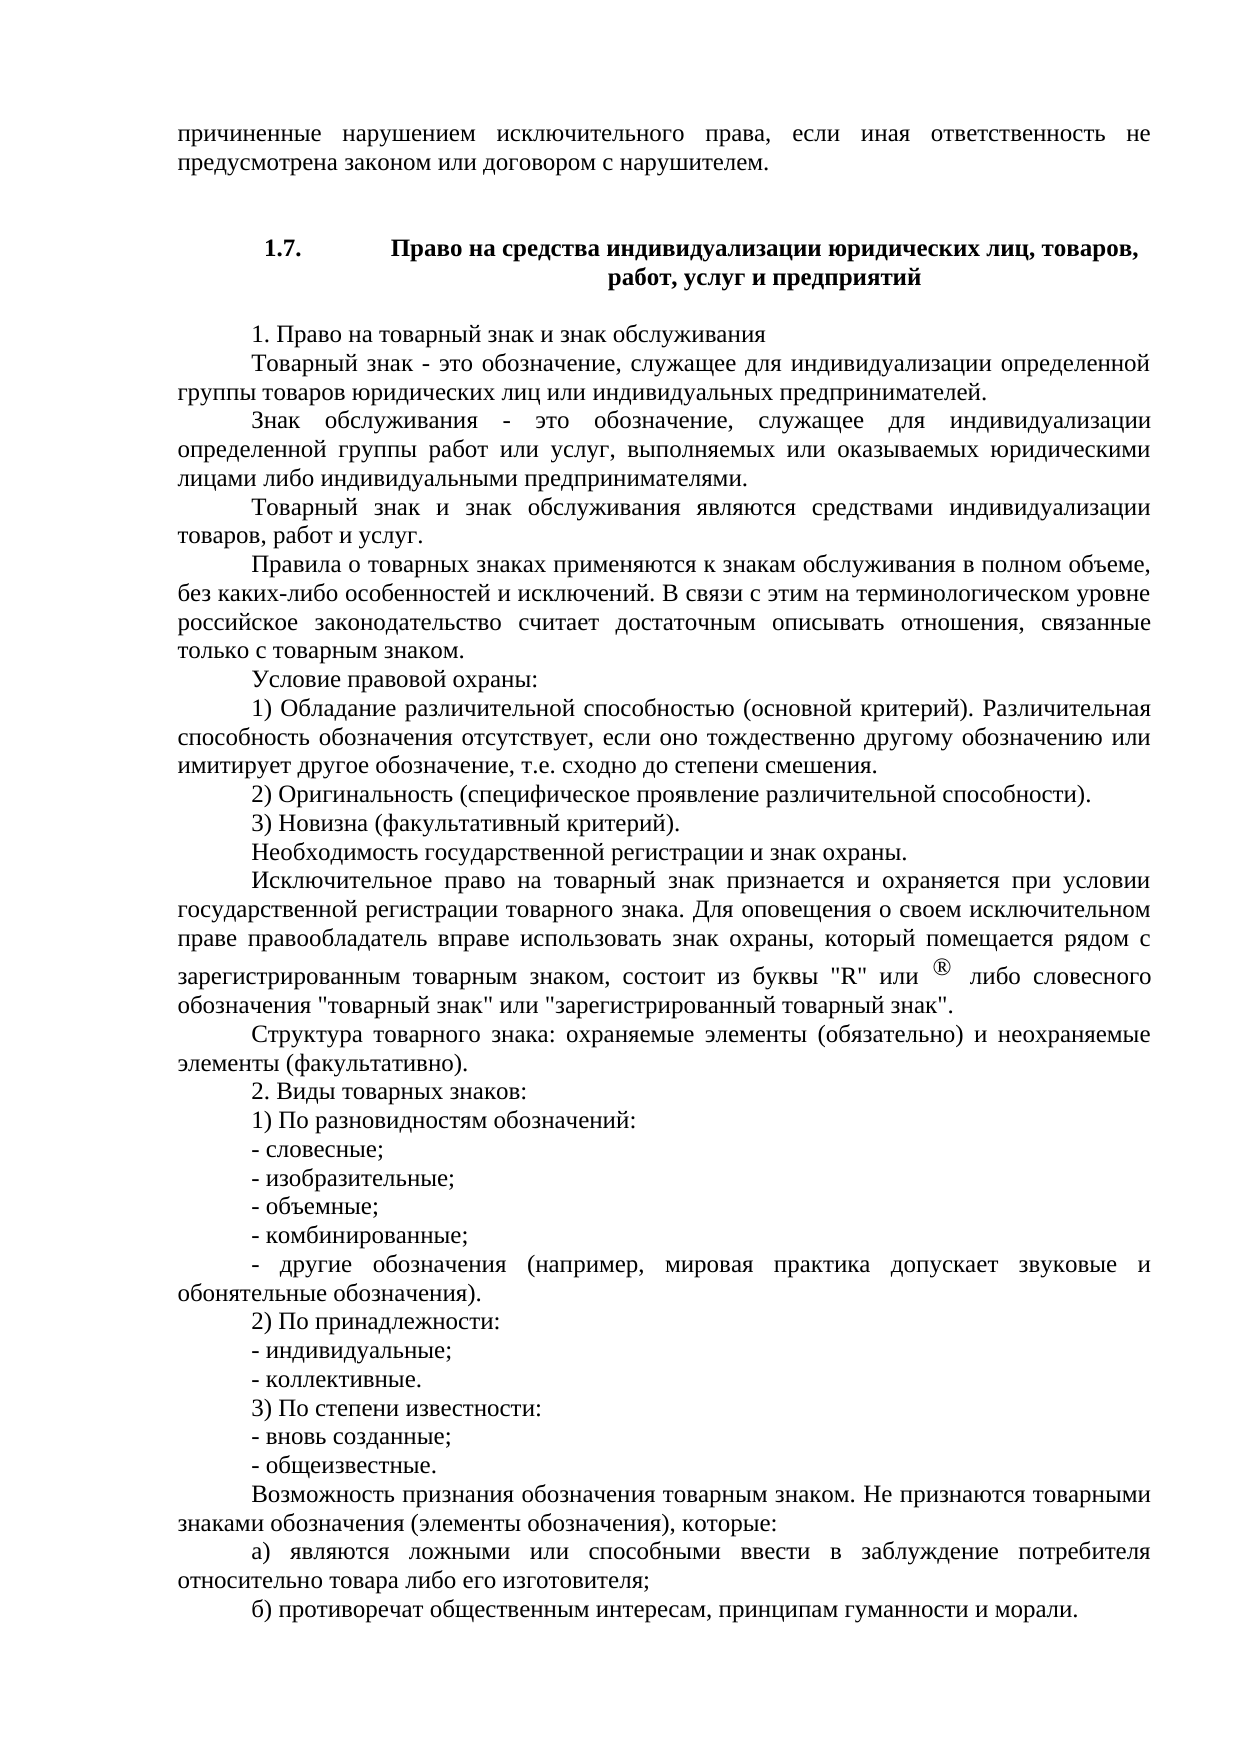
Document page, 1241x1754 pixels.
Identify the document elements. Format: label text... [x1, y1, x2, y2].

text 3) Новизна (факультативный критерий). [177, 808, 1152, 837]
text - общеизвестные. [177, 1450, 1152, 1479]
text Необходимость государственной регистрации и знак охраны. [177, 837, 1152, 866]
text 1) Обладание различительной способностью (основной критерий). Различительная способность обозначения отсутствует, если оно тождественно другому обозначению или имитирует другое обозначение, т.е. сходно до степени смешения. [177, 693, 1152, 779]
text Условие правовой охраны: [177, 664, 1152, 693]
text 1) По разновидностям обозначений: [177, 1105, 1152, 1134]
text - изобразительные; [177, 1163, 1152, 1191]
text Правила о товарных знаках применяются к знакам обслуживания в полном объеме, без каких-либо особенностей и исключений. В связи с этим на терминологическом уровне российское законодательство считает достаточным описывать отношения, связанные только с товарным знаком. [177, 549, 1152, 664]
text Товарный знак - это обозначение, служащее для индивидуализации определенной группы товаров юридических лиц или индивидуальных предпринимателей. [177, 348, 1152, 406]
text 2. Виды товарных знаков: [177, 1076, 1152, 1105]
text 3) По степени известности: [177, 1393, 1152, 1421]
text Товарный знак и знак обслуживания являются средствами индивидуализации товаров, работ и услуг. [177, 492, 1152, 549]
text - комбинированные; [177, 1220, 1152, 1249]
text а) являются ложными или способными ввести в заблуждение потребителя относительно товара либо его изготовителя; [177, 1536, 1152, 1594]
text 2) Оригинальность (специфическое проявление различительной способности). [177, 779, 1152, 808]
text - объемные; [177, 1191, 1152, 1220]
text Возможность признания обозначения товарным знаком. Не признаются товарными знаками обозначения (элементы обозначения), которые: [177, 1479, 1152, 1536]
text б) противоречат общественным интересам, принципам гуманности и морали. [177, 1594, 1152, 1623]
text 2) По принадлежности: [177, 1306, 1152, 1335]
text - индивидуальные; [177, 1335, 1152, 1364]
text - другие обозначения (например, мировая практика допускает звуковые и обонятельные обозначения). [177, 1249, 1152, 1306]
text Структура товарного знака: охраняемые элементы (обязательно) и неохраняемые элементы (факультативно). [177, 1019, 1152, 1076]
list Право на средства индивидуализации юридических лиц, товаров, работ, услуг и предприятий [251, 233, 1152, 291]
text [177, 118, 1152, 176]
text - коллективные. [177, 1364, 1152, 1393]
text Знак обслуживания - это обозначение, служащее для индивидуализации определенной группы работ или услуг, выполняемых или оказываемых юридическими лицами либо индивидуальными предпринимателями. [177, 406, 1152, 492]
text - вновь созданные; [177, 1421, 1152, 1450]
text - словесные; [177, 1134, 1152, 1163]
text Исключительное право на товарный знак признается и охраняется при условии государственной регистрации товарного знака. Для оповещения о своем исключительном праве правообладатель вправе использовать знак охраны, который помещается рядом с зарегистрированным товарным знаком, состоит из буквы "R" или либо словесного обозначения "товарный знак" или "зарегистрированный товарный знак". [177, 866, 1152, 1019]
text 1. Право на товарный знак и знак обслуживания [177, 319, 1152, 348]
